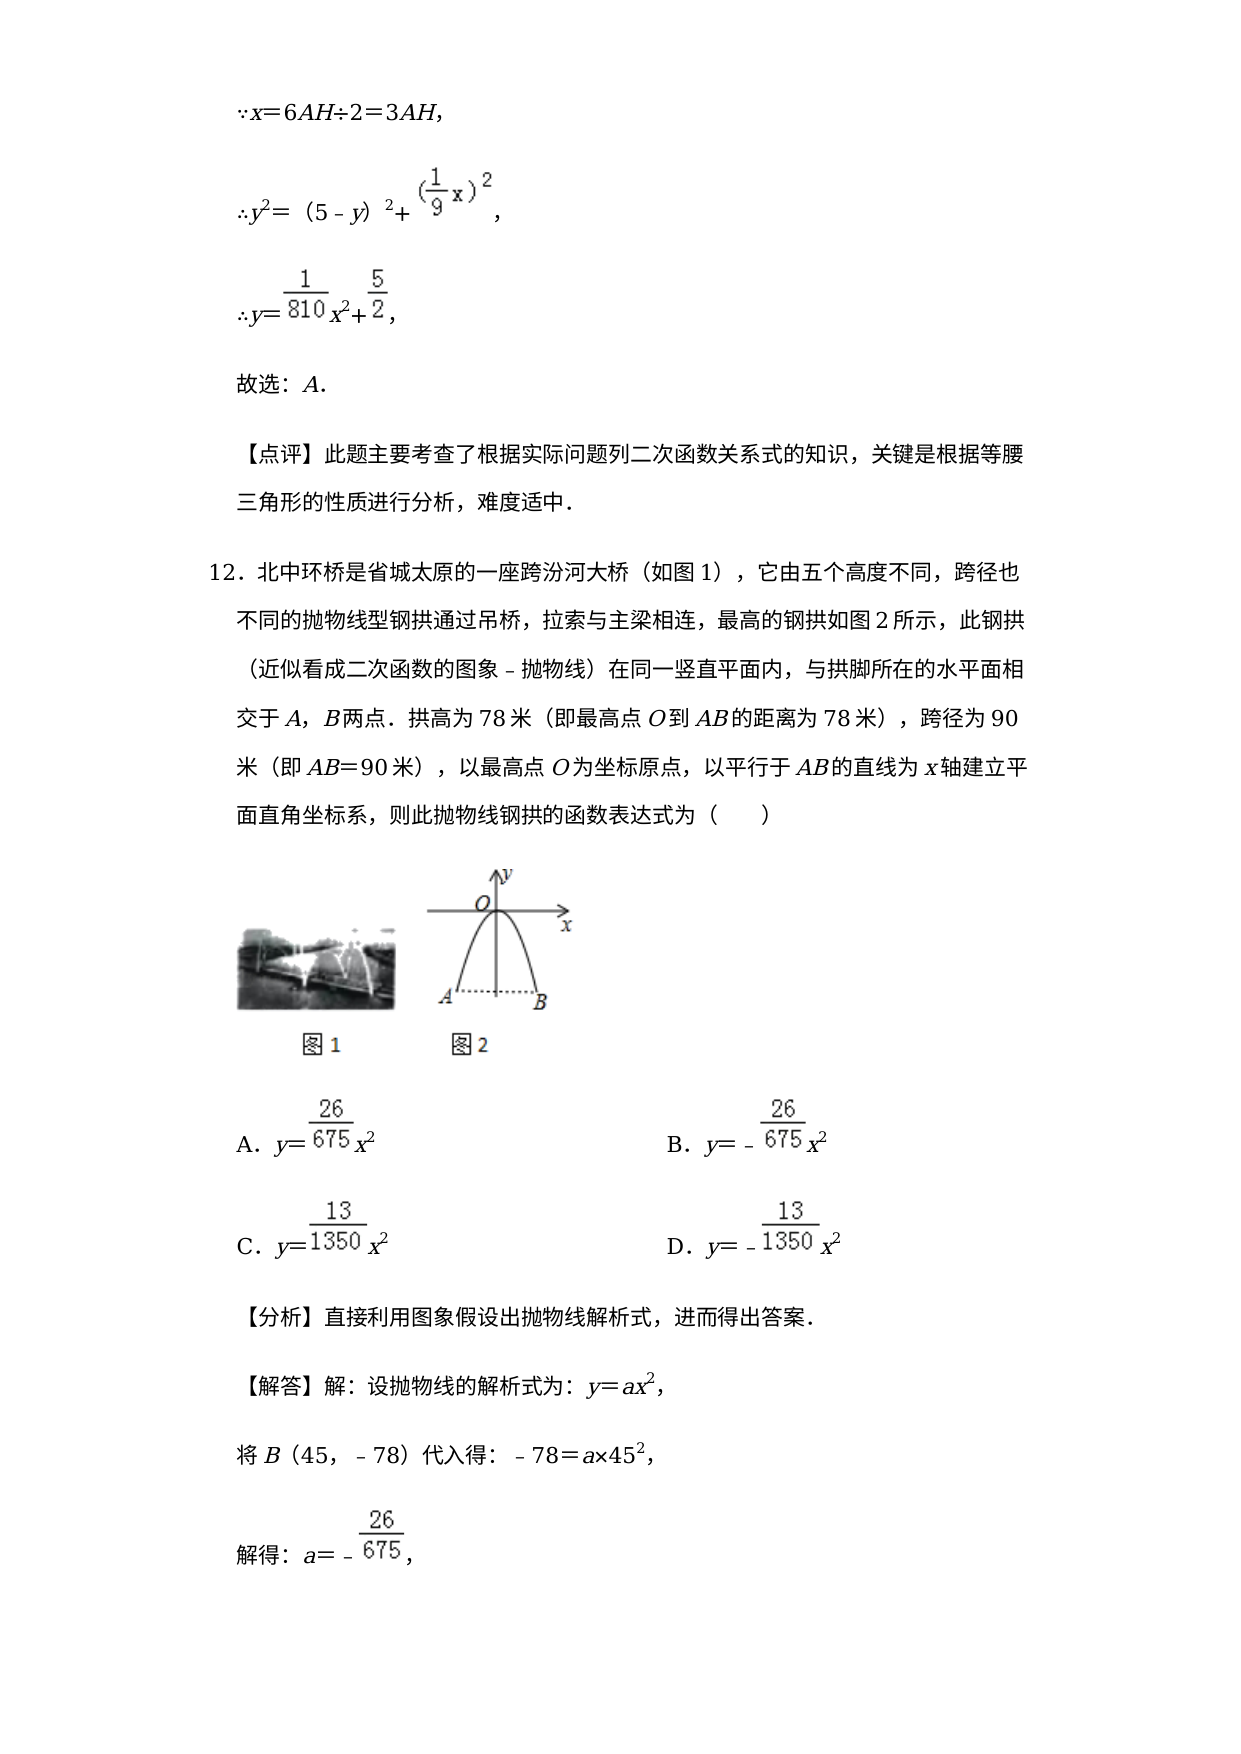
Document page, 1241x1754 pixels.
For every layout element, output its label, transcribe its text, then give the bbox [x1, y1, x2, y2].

picture [411, 163, 493, 219]
text 将B（45，﹣78）代入得：﹣78＝a×452， [236, 1438, 1032, 1470]
text 12．北中环桥是省城太原的一座跨汾河大桥（如图1），它由五个高度不同，跨径也不同的抛物线型钢拱通过吊桥，拉索与主梁相连，最高的钢拱如图2所示，此钢拱（近似看成二次函数的图象﹣抛物线）在同一竖直平面内，与拱脚所在的水平面相交于A，B两点．拱高为78米（即最高点O到AB的距离为78米），跨径为90米（即AB＝90米），以最高点O为坐标原点，以平行于AB的直线为x轴建立平面直角坐标系，则此抛物线钢拱的函数表达式为（ ） [208, 554, 1032, 830]
text C．y＝x2 D．y＝﹣x2 [208, 1198, 1032, 1263]
text ∴y2＝（5﹣y）2+， [236, 164, 1032, 229]
picture [236, 869, 578, 1060]
text ∴y＝x2+， [236, 265, 1032, 330]
text 解得：a＝﹣， [236, 1507, 1032, 1572]
picture [760, 1096, 806, 1151]
text ∵x＝6AH÷2＝3AH， [236, 94, 1032, 127]
text 【分析】直接利用图象假设出抛物线解析式，进而得出答案． [236, 1299, 1032, 1332]
text 【解答】解：设抛物线的解析式为：y＝ax2， [236, 1368, 1032, 1401]
text 【点评】此题主要考查了根据实际问题列二次函数关系式的知识，关键是根据等腰三角形的性质进行分析，难度适中． [236, 436, 1032, 517]
text 故选：A． [236, 367, 1032, 399]
picture [358, 1506, 405, 1562]
picture [283, 265, 329, 321]
picture [309, 1197, 368, 1253]
text A．y＝x2 B．y＝﹣x2 [208, 1096, 1032, 1161]
picture [761, 1197, 820, 1253]
picture [367, 265, 388, 321]
picture [308, 1096, 354, 1151]
